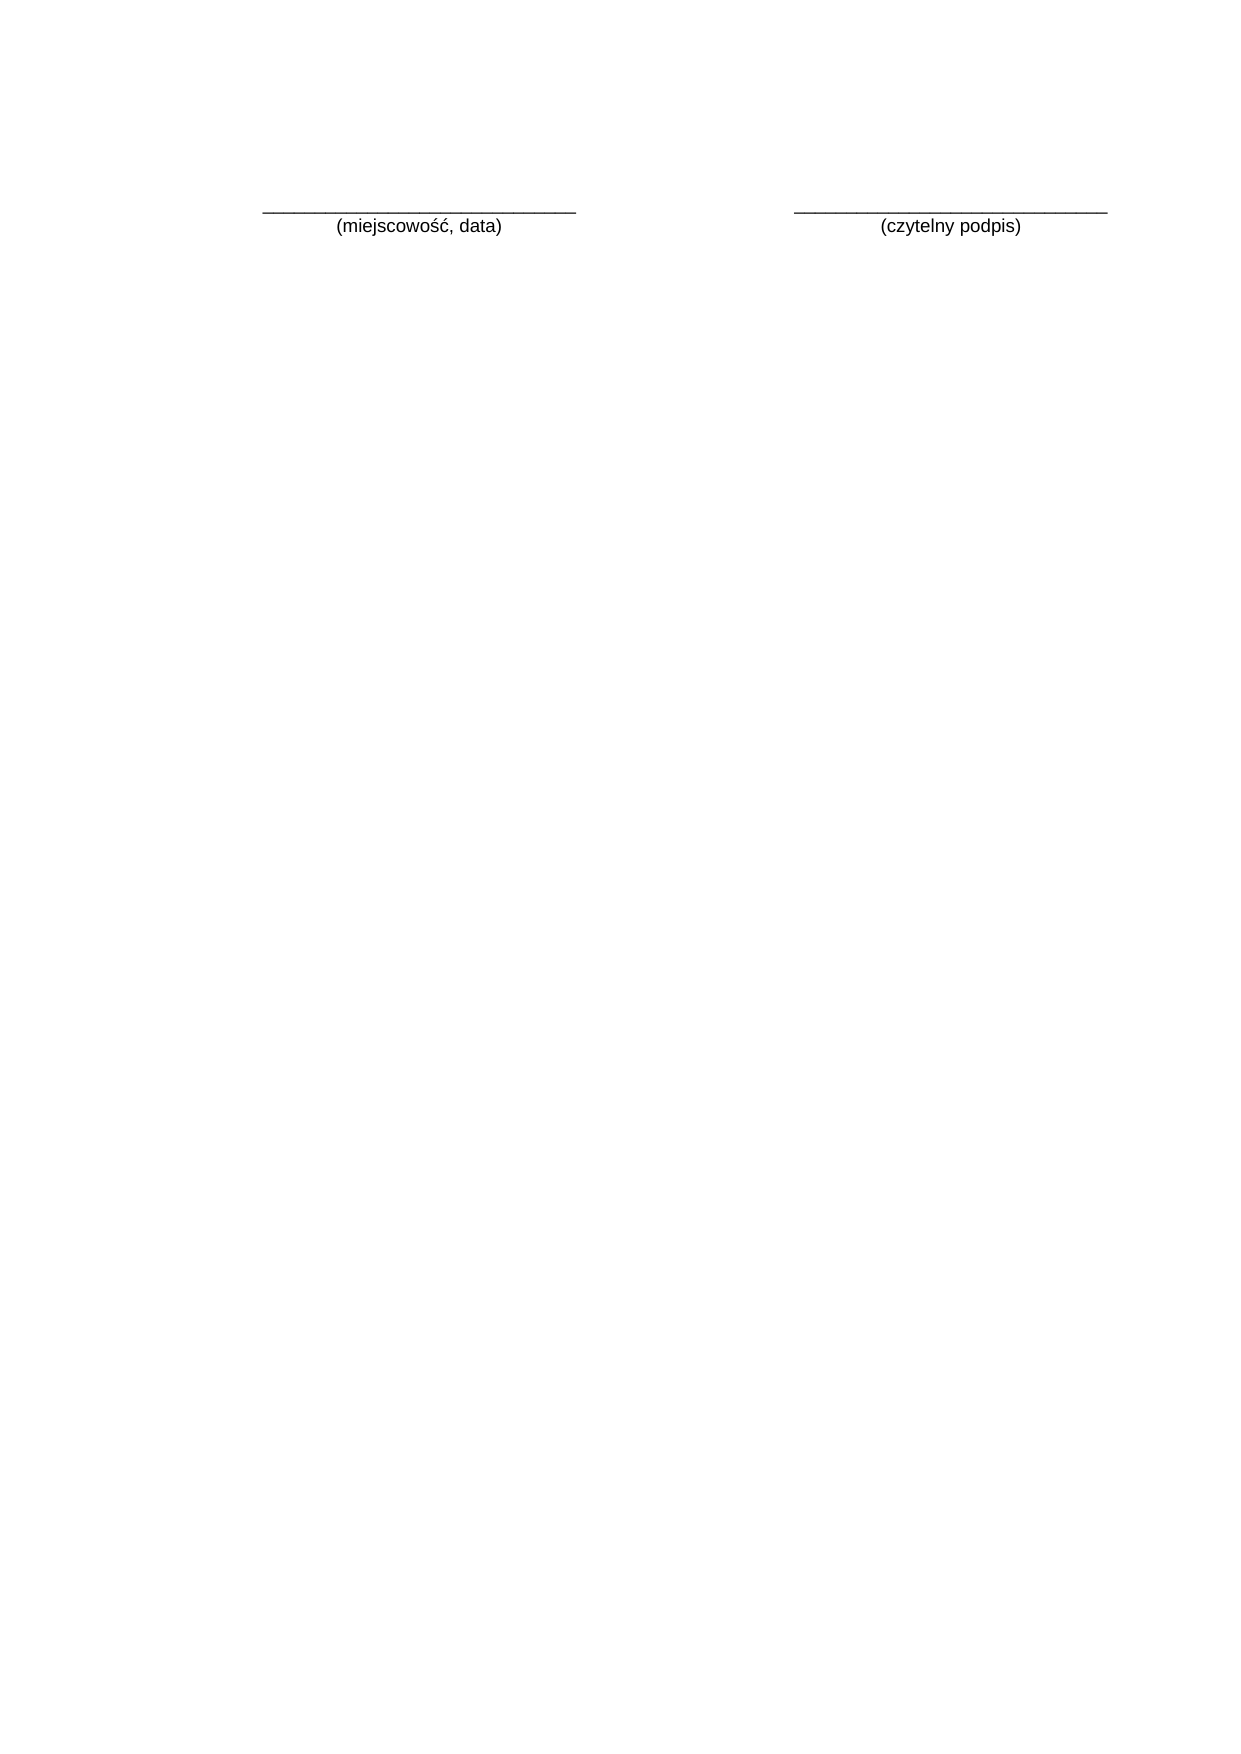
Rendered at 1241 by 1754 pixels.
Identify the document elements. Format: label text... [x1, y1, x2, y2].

table_header ______________________________ (miejscowość, data) [153, 188, 685, 242]
table_header ______________________________ (czytelny podpis) [685, 188, 1216, 242]
